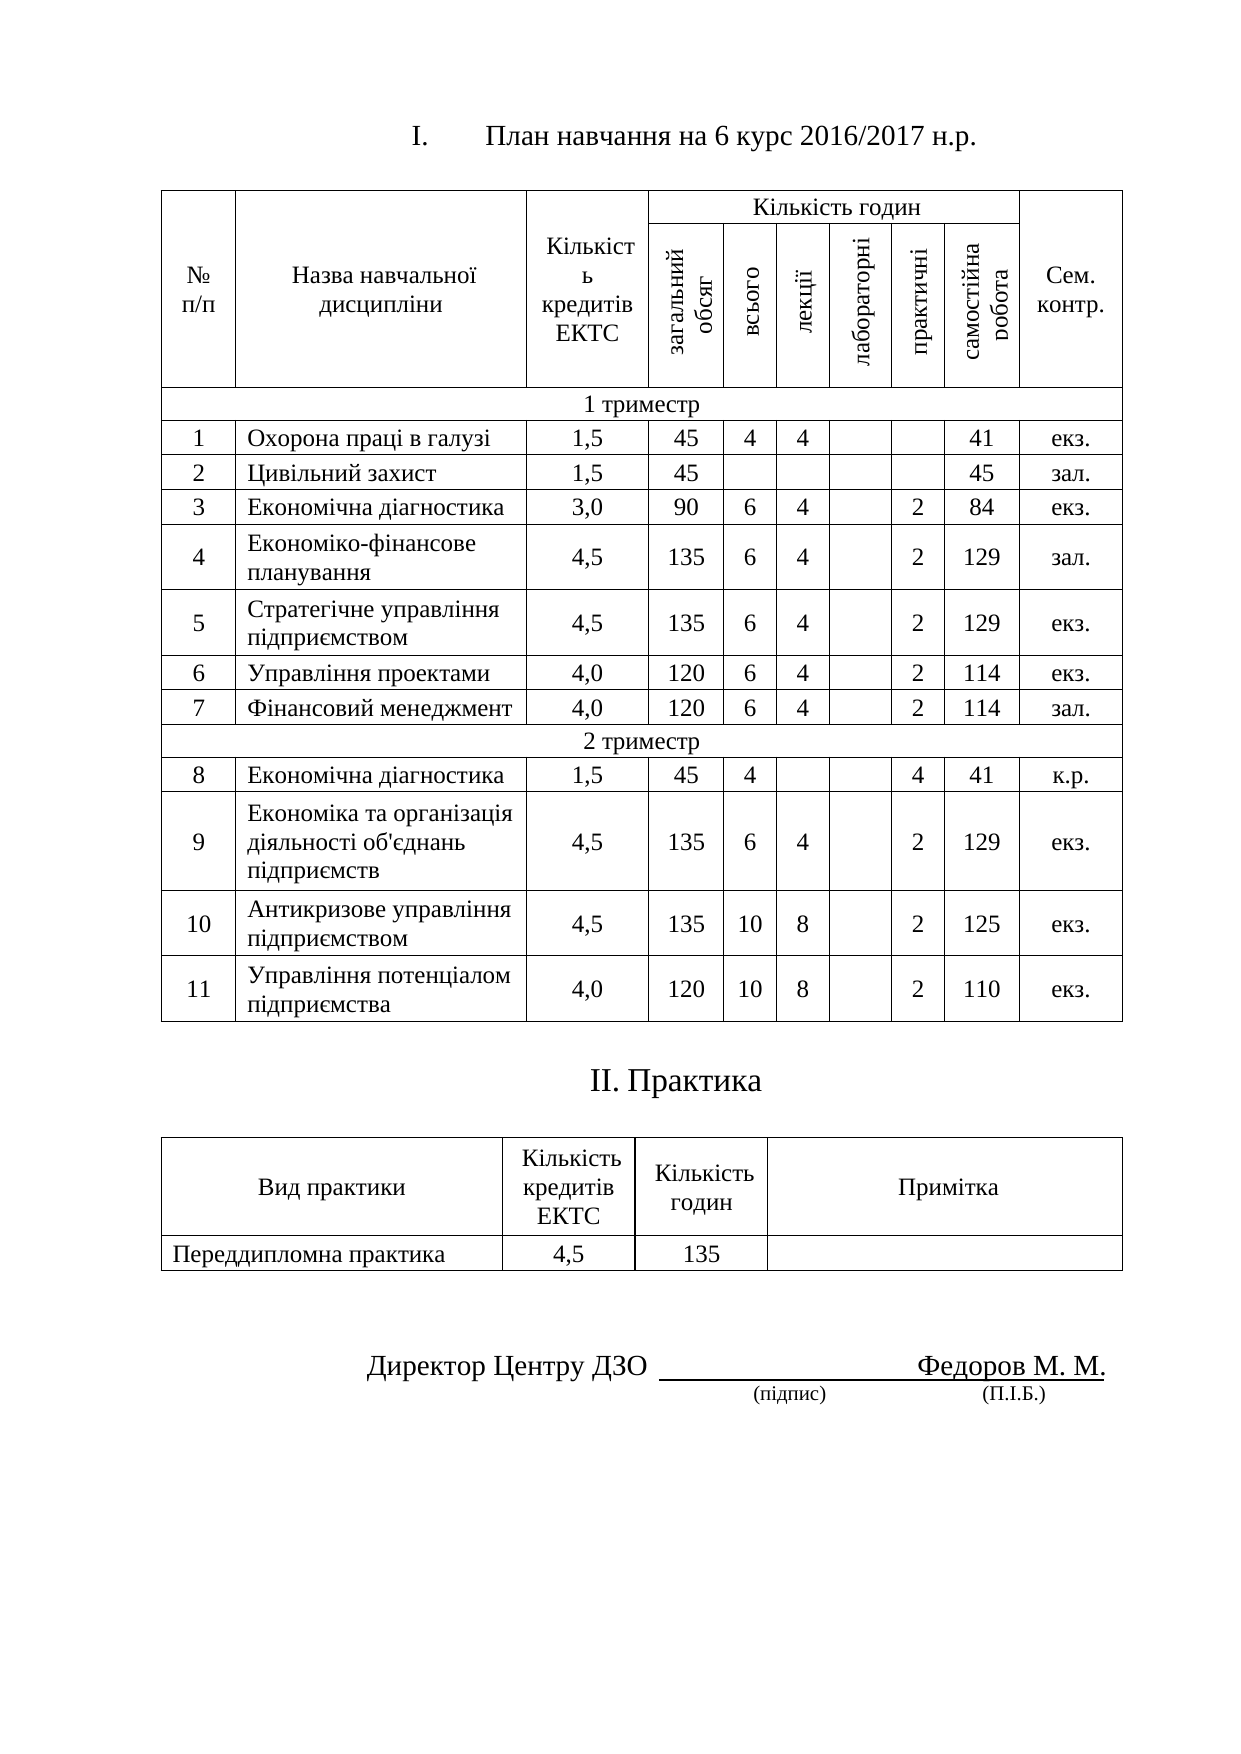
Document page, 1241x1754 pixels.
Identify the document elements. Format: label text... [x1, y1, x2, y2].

table_cell [830, 590, 891, 655]
table_cell Економіко-фінансове планування [236, 525, 526, 589]
table_cell [892, 421, 944, 454]
table_cell екз. [1020, 656, 1122, 689]
table_cell [830, 656, 891, 689]
table_cell 2 [892, 525, 944, 589]
table_cell 135 [649, 891, 723, 955]
table_cell 4 [777, 525, 829, 589]
table_cell 8 [777, 891, 829, 955]
table_cell 2 [892, 956, 944, 1021]
table_cell Стратегічне управлiння пiдприємством [236, 590, 526, 655]
table_cell екз. [1020, 590, 1122, 655]
table_cell 6 [724, 690, 776, 724]
table_cell 6 [724, 792, 776, 890]
table_cell 6 [724, 656, 776, 689]
table_cell самостійна робота [945, 224, 1019, 387]
table_header Кількість годин [649, 191, 1019, 223]
table_cell 41 [945, 421, 1019, 454]
table_cell 4 [777, 792, 829, 890]
table_cell 10 [162, 891, 235, 955]
table_cell 4 [892, 758, 944, 791]
table_cell 84 [945, 490, 1019, 523]
table_cell 120 [649, 656, 723, 689]
table_cell Управлiння проектами [236, 656, 526, 689]
table_cell 120 [649, 956, 723, 1021]
table_cell 129 [945, 525, 1019, 589]
table_cell екз. [1020, 956, 1122, 1021]
table_cell 4 [724, 421, 776, 454]
table_cell [777, 455, 829, 489]
table_cell 4,5 [527, 590, 648, 655]
table_cell 135 [649, 792, 723, 890]
table_cell 4 [724, 758, 776, 791]
table_cell 2 триместр [162, 725, 1122, 757]
table_cell 3 [162, 490, 235, 523]
table_cell зал. [1020, 455, 1122, 489]
table_cell 114 [945, 656, 1019, 689]
table_cell 2 [892, 792, 944, 890]
table_cell 4,5 [527, 891, 648, 955]
table_cell 4 [777, 690, 829, 724]
table_cell [830, 792, 891, 890]
table_header Кількість кредитів EКТС [503, 1138, 634, 1235]
table_cell Переддипломна практика [162, 1236, 502, 1270]
table_header Примітка [768, 1138, 1122, 1235]
table_header Сем. контр. [1020, 191, 1122, 387]
table_cell 1 триместр [162, 388, 1122, 420]
table_header Кількість кредитів EКТС [527, 191, 648, 387]
table_cell 2 [892, 490, 944, 523]
table_cell 10 [724, 956, 776, 1021]
table_cell 135 [649, 525, 723, 589]
table_cell 2 [162, 455, 235, 489]
table_cell зал. [1020, 690, 1122, 724]
table_cell 4 [777, 490, 829, 523]
table_cell 6 [162, 656, 235, 689]
table_cell 10 [724, 891, 776, 955]
table_cell [768, 1236, 1122, 1270]
table_cell [830, 525, 891, 589]
table_cell Охорона праці в галузі [236, 421, 526, 454]
table_cell 135 [649, 590, 723, 655]
table_cell [830, 891, 891, 955]
table_cell 2 [892, 656, 944, 689]
table_cell всього [724, 224, 776, 387]
table_cell екз. [1020, 421, 1122, 454]
table_cell Економiчна дiагностика [236, 758, 526, 791]
table_cell 135 [636, 1236, 767, 1270]
table_cell Управлiння потенцiалом пiдприємства [236, 956, 526, 1021]
list Практика [200, 1060, 1152, 1099]
table_header Кількість годин [636, 1138, 767, 1235]
table_cell 2 [892, 590, 944, 655]
table_cell 4,5 [527, 792, 648, 890]
table_cell [892, 455, 944, 489]
table_cell Економіка та організація діяльності об'єднань підприємств [236, 792, 526, 890]
table_header № п/п [162, 191, 235, 387]
table_cell [830, 455, 891, 489]
table_cell 8 [162, 758, 235, 791]
table_cell 45 [649, 421, 723, 454]
table_cell 41 [945, 758, 1019, 791]
table_cell Фінансовий менеджмент [236, 690, 526, 724]
table_cell екз. [1020, 490, 1122, 523]
table_cell 6 [724, 490, 776, 523]
table_cell 7 [162, 690, 235, 724]
table_cell 5 [162, 590, 235, 655]
list (підпис) (П.І.Б.) [576, 1381, 1152, 1405]
table_cell 8 [777, 956, 829, 1021]
table_cell 3,0 [527, 490, 648, 523]
table_cell 45 [649, 758, 723, 791]
table_cell 90 [649, 490, 723, 523]
table_cell 129 [945, 792, 1019, 890]
table_cell екз. [1020, 792, 1122, 890]
table_cell 1 [162, 421, 235, 454]
table_cell 4 [777, 421, 829, 454]
table_cell загальний обсяг [649, 224, 723, 387]
table_cell 9 [162, 792, 235, 890]
table_cell [777, 758, 829, 791]
table_cell 4,5 [503, 1236, 634, 1270]
table_cell к.р. [1020, 758, 1122, 791]
text Директор Центру ДЗО Федоров М. М. [162, 1348, 1152, 1381]
table_cell 4 [162, 525, 235, 589]
table_cell 1,5 [527, 421, 648, 454]
table_cell 11 [162, 956, 235, 1021]
table_cell Антикризове управління підприємством [236, 891, 526, 955]
table_cell 4,0 [527, 690, 648, 724]
table_cell 110 [945, 956, 1019, 1021]
table_cell [724, 455, 776, 489]
table_cell екз. [1020, 891, 1122, 955]
table_cell лабораторні [830, 224, 891, 387]
table_cell 120 [649, 690, 723, 724]
table_cell 45 [945, 455, 1019, 489]
table_cell лекції [777, 224, 829, 387]
table_cell 125 [945, 891, 1019, 955]
table_cell [830, 690, 891, 724]
table_cell зал. [1020, 525, 1122, 589]
table_cell 4 [777, 590, 829, 655]
table_header Назва навчальної дисципліни [236, 191, 526, 387]
table_header Вид практики [162, 1138, 502, 1235]
table_cell 2 [892, 690, 944, 724]
table_cell 6 [724, 525, 776, 589]
table_cell 4,0 [527, 956, 648, 1021]
table_cell 45 [649, 455, 723, 489]
list План навчання на 6 курс 2016/2017 н.р. [162, 118, 1152, 152]
table_cell 129 [945, 590, 1019, 655]
table_cell 4,5 [527, 525, 648, 589]
table_cell [830, 758, 891, 791]
table_cell 114 [945, 690, 1019, 724]
table_cell [830, 956, 891, 1021]
table_cell 1,5 [527, 455, 648, 489]
table_cell 6 [724, 590, 776, 655]
table_cell [830, 421, 891, 454]
table_cell 1,5 [527, 758, 648, 791]
table_cell Цивільний захист [236, 455, 526, 489]
table_cell 2 [892, 891, 944, 955]
table_cell Економiчна дiагностика [236, 490, 526, 523]
table_cell [830, 490, 891, 523]
table_cell 4,0 [527, 656, 648, 689]
table_cell практичні [892, 224, 944, 387]
table_cell 4 [777, 656, 829, 689]
